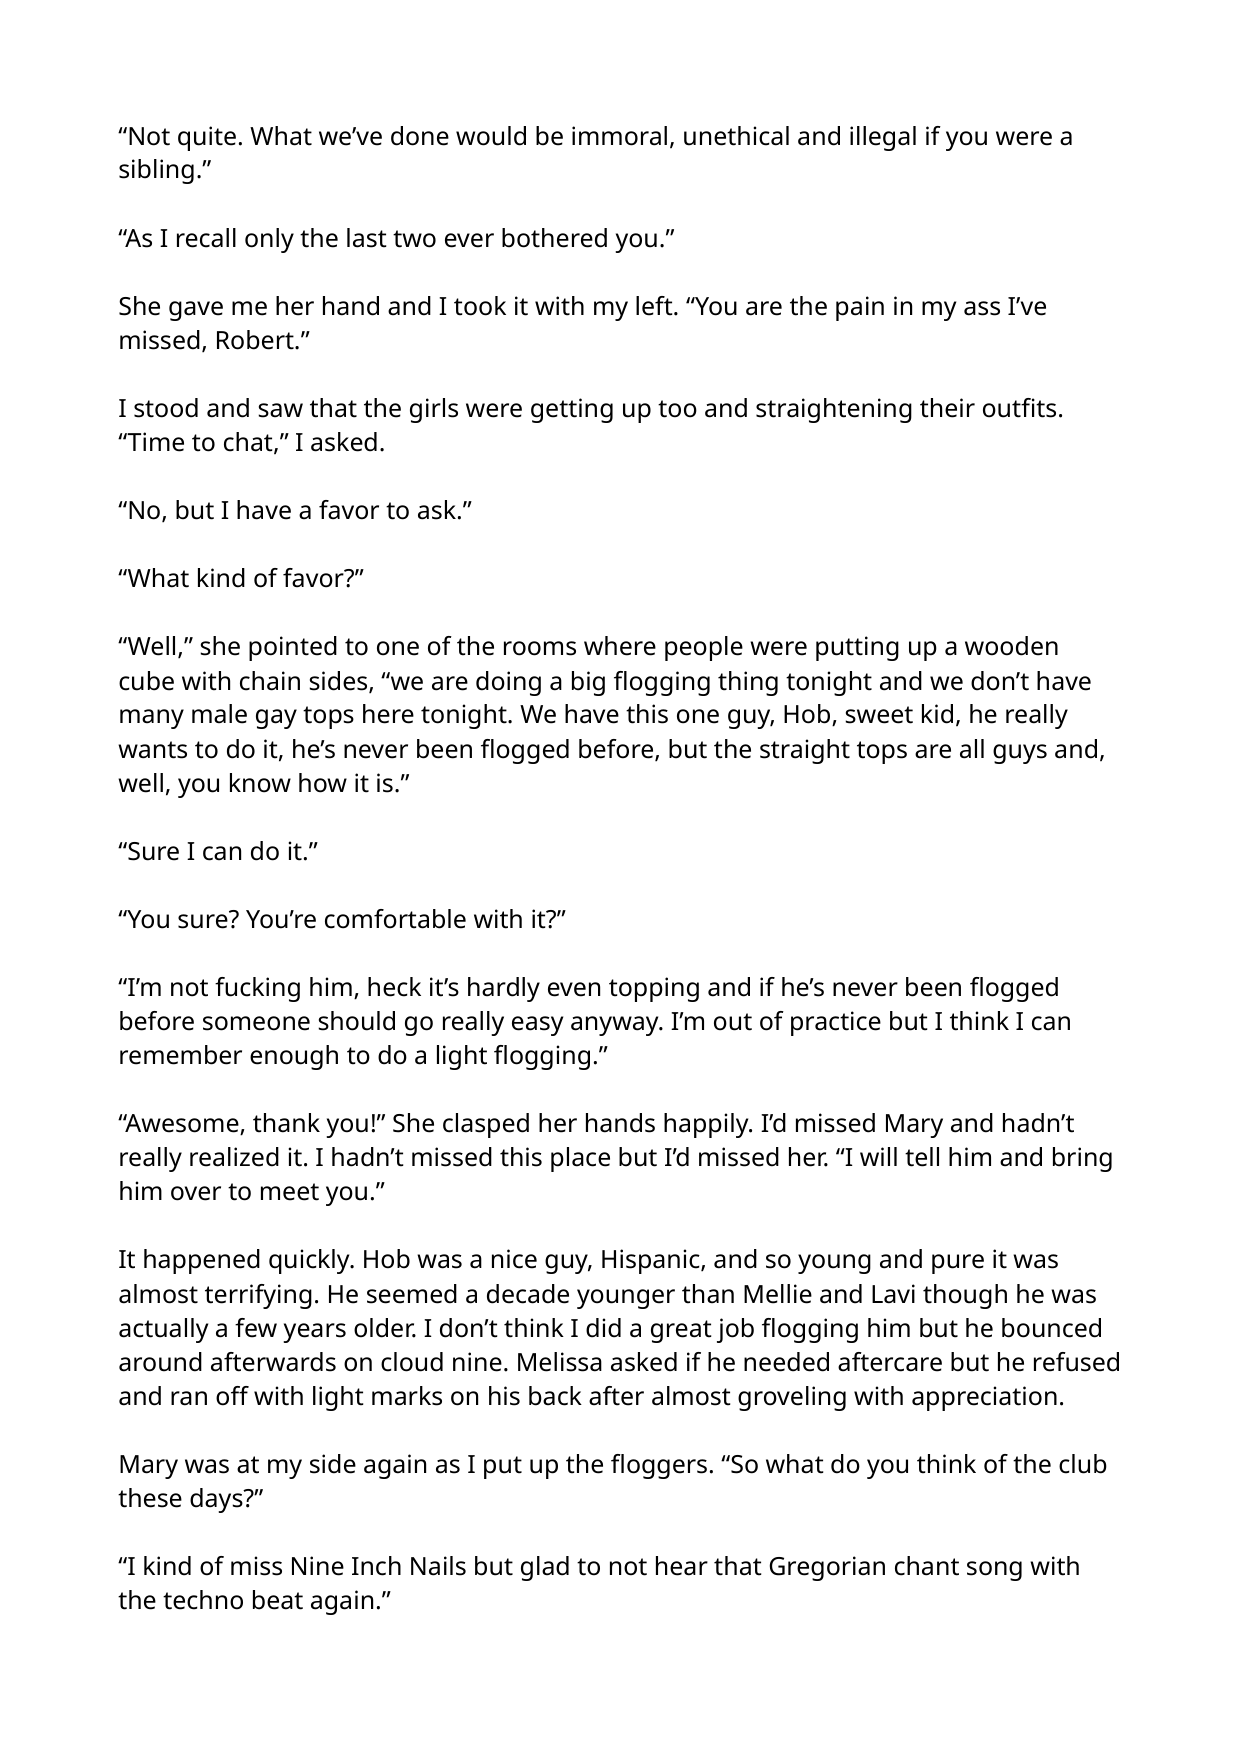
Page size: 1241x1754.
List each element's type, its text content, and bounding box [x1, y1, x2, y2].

text “I kind of miss Nine Inch Nails but glad to not hear that Gregorian chant song with the techno beat again.” [118, 1549, 1122, 1617]
text “No, but I have a favor to ask.” [118, 493, 1122, 527]
text It happened quickly. Hob was a nice guy, Hispanic, and so young and pure it was almost terrifying. He seemed a decade younger than Mellie and Lavi though he was actually a few years older. I don’t think I did a great job flogging him but he bounced around afterwards on cloud nine. Melissa asked if he needed aftercare but he refused and ran off with light marks on his back after almost groveling with appreciation. [118, 1242, 1122, 1412]
text “You sure? You’re comfortable with it?” [118, 902, 1122, 936]
text “As I recall only the last two ever bothered you.” [118, 220, 1122, 254]
text “Well,” she pointed to one of the rooms where people were putting up a wooden cube with chain sides, “we are doing a big flogging thing tonight and we don’t have many male gay tops here tonight. We have this one guy, Hob, sweet kid, he really wants to do it, he’s never been flogged before, but the straight tops are all guys and, well, you know how it is.” [118, 629, 1122, 799]
text I stood and saw that the girls were getting up too and straightening their outfits. “Time to chat,” I asked. [118, 391, 1122, 459]
text “What kind of favor?” [118, 561, 1122, 595]
text “Not quite. What we’ve done would be immoral, unethical and illegal if you were a sibling.” [118, 118, 1122, 186]
text “I’m not fucking him, heck it’s hardly even topping and if he’s never been flogged before someone should go really easy anyway. I’m out of practice but I think I can remember enough to do a light flogging.” [118, 970, 1122, 1072]
text “Sure I can do it.” [118, 833, 1122, 867]
text “Awesome, thank you!” She clasped her hands happily. I’d missed Mary and hadn’t really realized it. I hadn’t missed this place but I’d missed her. “I will tell him and bring him over to meet you.” [118, 1106, 1122, 1208]
text Mary was at my side again as I put up the floggers. “So what do you think of the club these days?” [118, 1447, 1122, 1515]
text She gave me her hand and I took it with my left. “You are the pain in my ass I’ve missed, Robert.” [118, 288, 1122, 357]
